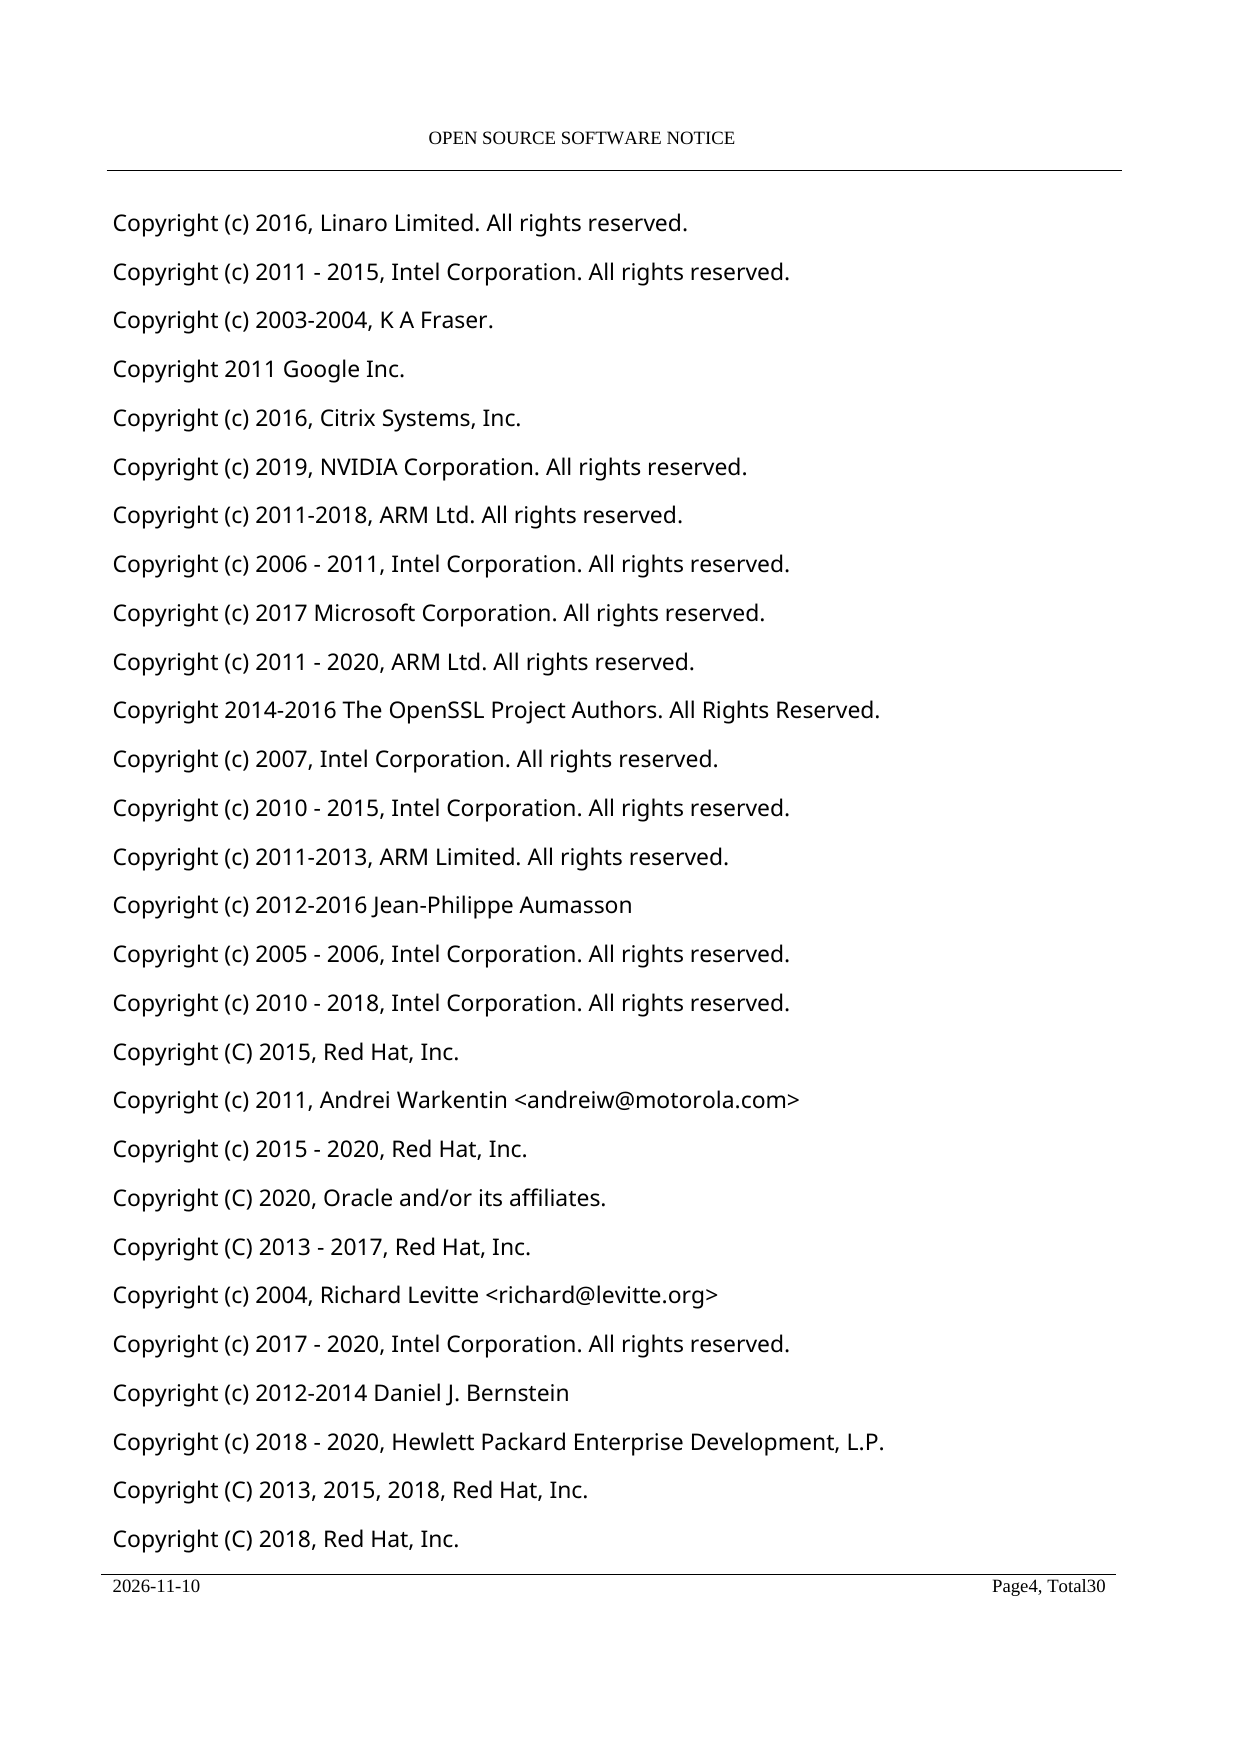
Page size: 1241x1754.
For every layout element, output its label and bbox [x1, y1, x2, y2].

text [112, 206, 1128, 1555]
